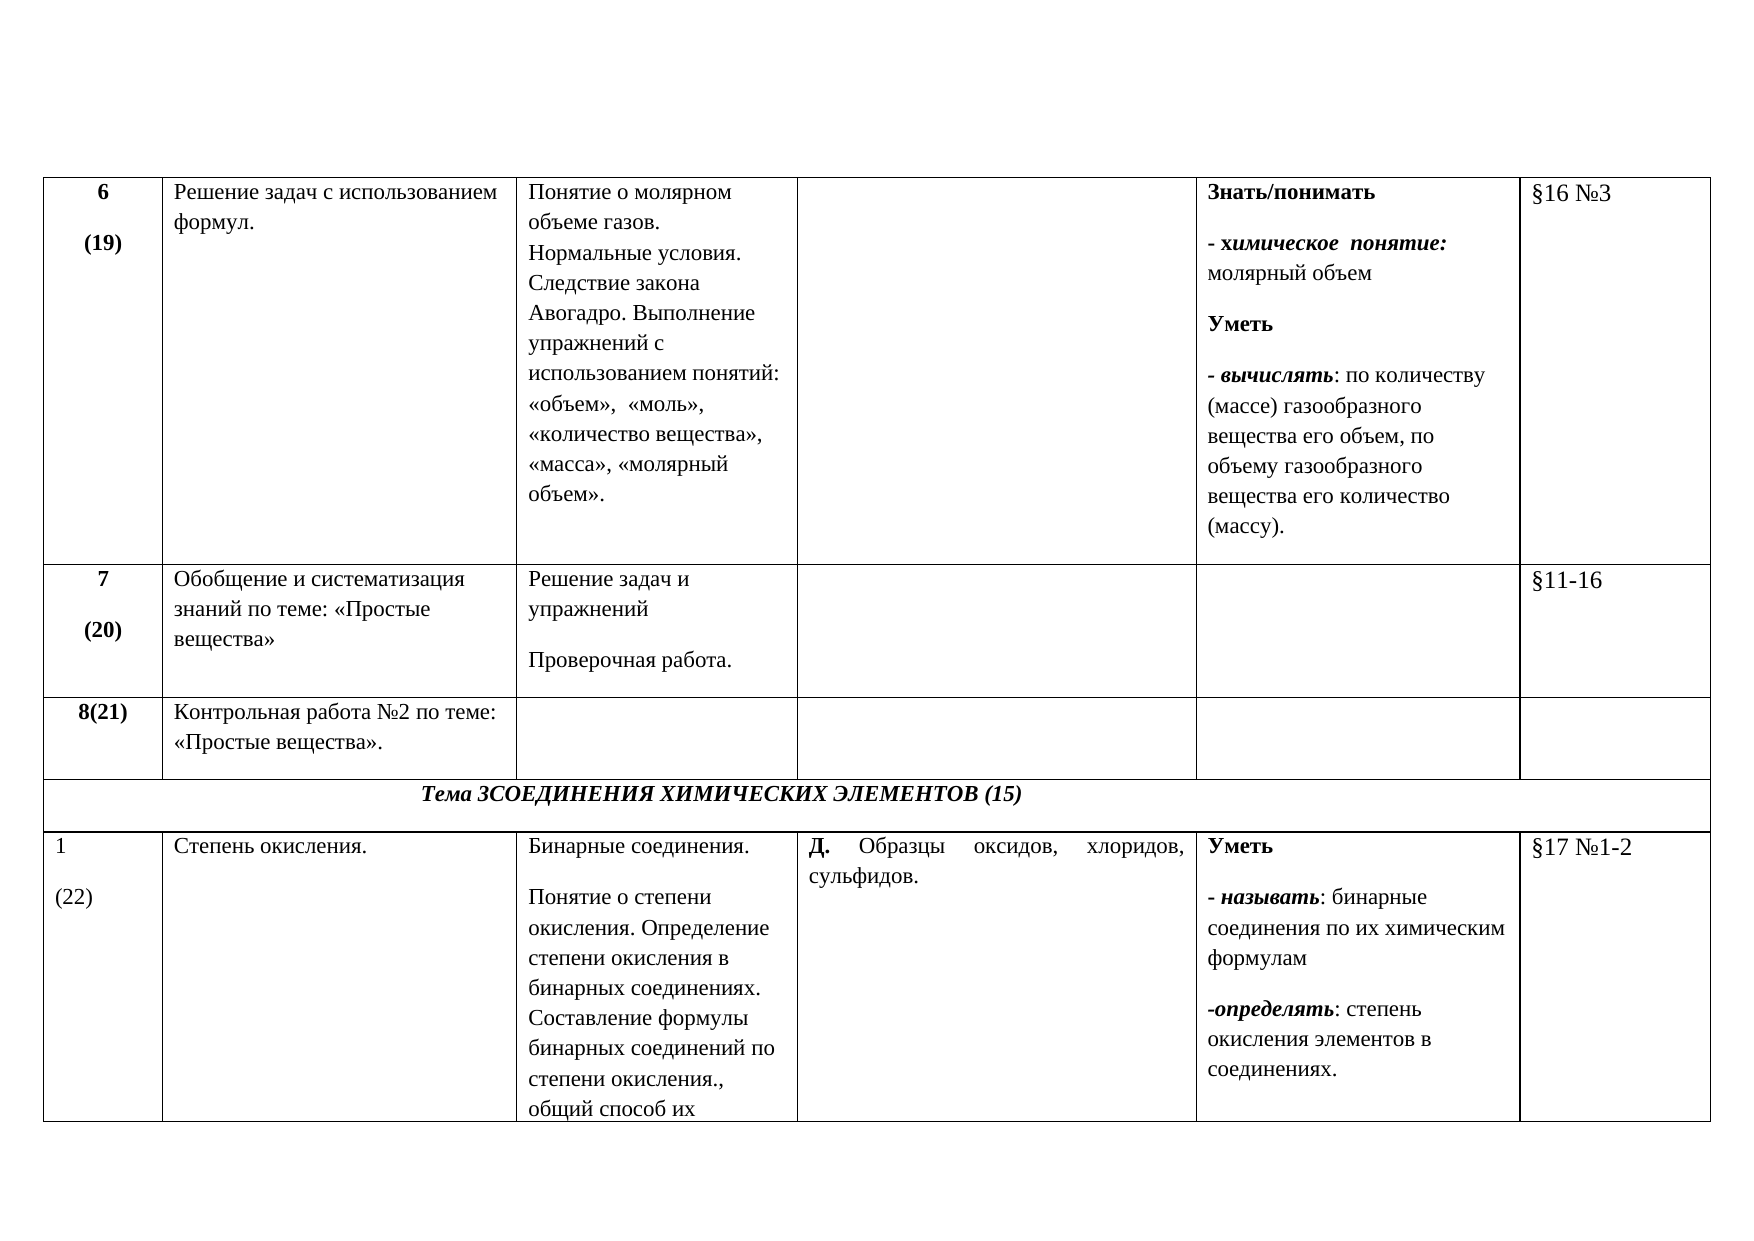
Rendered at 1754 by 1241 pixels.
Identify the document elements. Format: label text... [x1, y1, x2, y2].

table_cell Контрольная работа №2 по теме: «Простые вещества». [163, 698, 516, 779]
table_cell [1197, 698, 1519, 779]
table_cell Тема 3СОЕДИНЕНИЯ ХИМИЧЕСКИХ ЭЛЕМЕНТОВ (15) [44, 780, 1710, 831]
table_cell §16 №3 [1521, 178, 1710, 564]
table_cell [1197, 178, 1519, 564]
table_cell 1 (22) [44, 833, 162, 1121]
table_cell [517, 833, 797, 1121]
table_cell §11-16 [1521, 565, 1710, 697]
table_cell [517, 178, 797, 564]
table_cell [517, 698, 797, 779]
table_cell [1197, 565, 1519, 697]
table_cell §17 №1-2 [1521, 833, 1710, 1121]
table_cell Степень окисления. [163, 833, 516, 1121]
table_cell Решение задач с использованием формул. [163, 178, 516, 564]
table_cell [798, 833, 1196, 1121]
table_cell Обобщение и систематизация знаний по теме: «Простые вещества» [163, 565, 516, 697]
table_cell [798, 565, 1196, 697]
table_cell 7 (20) [44, 565, 162, 697]
table_cell 8(21) [44, 698, 162, 779]
table_cell Решение задач и упражнений Проверочная работа. [517, 565, 797, 697]
table_cell [798, 698, 1196, 779]
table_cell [1197, 833, 1519, 1121]
table_cell [798, 178, 1196, 564]
table_cell 6 (19) [44, 178, 162, 564]
table_cell [1521, 698, 1710, 779]
